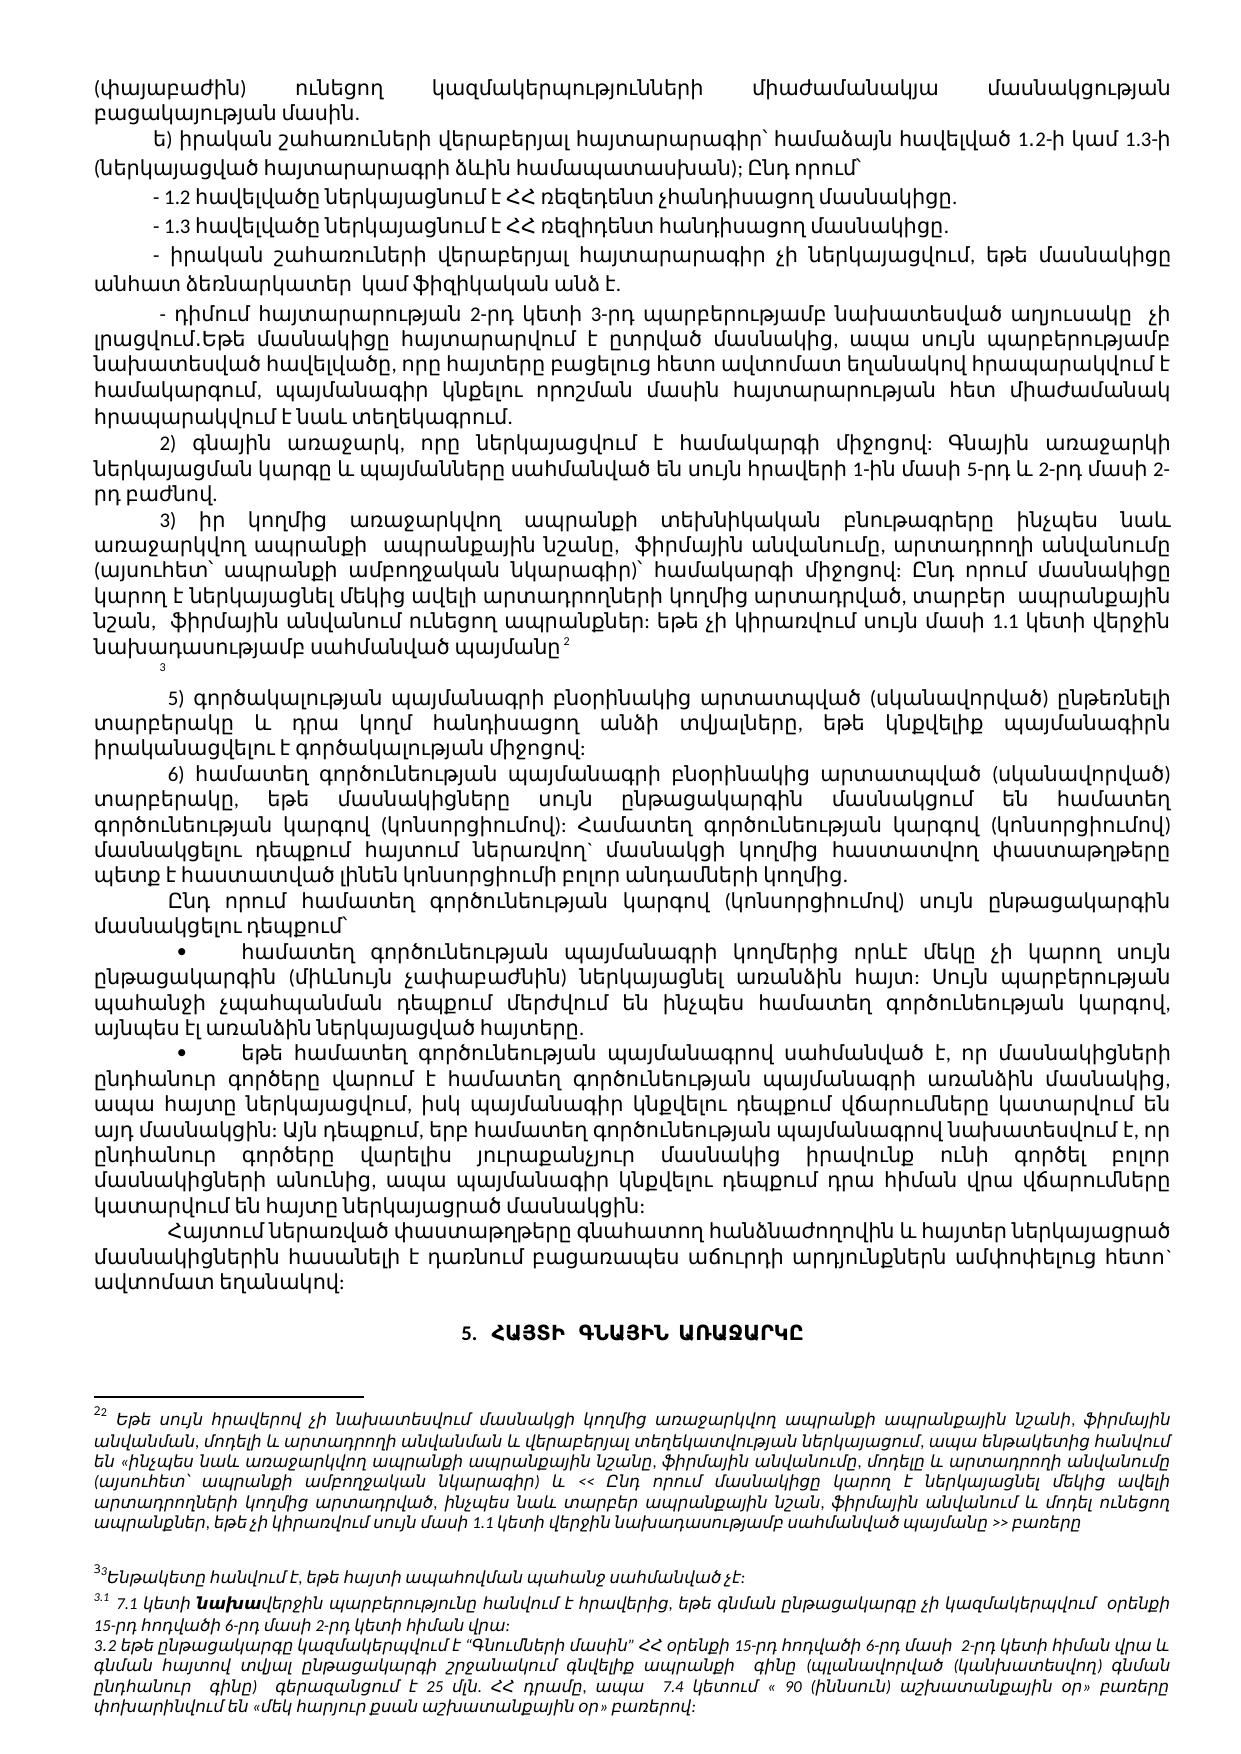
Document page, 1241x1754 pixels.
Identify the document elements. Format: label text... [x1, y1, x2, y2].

text 2) գնային առաջարկ, որը ներկայացվում է համակարգի միջոցով: Գնային առաջարկի ներկայացման կարգը և պայմանները սահմանված են սույն հրավերի 1-ին մասի 5-րդ և 2-րդ մասի 2-րդ բաժնով. [94, 431, 1171, 507]
text 6) համատեղ գործունեության պայմանագրի բնօրինակից արտատպված (սկանավորված) տարբերակը, եթե մասնակիցները սույն ընթացակարգին մասնակցում են համատեղ գործունեության կարգով (կոնսորցիումով): Համատեղ գործունեության կարգով (կոնսորցիումով) մասնակցելու դեպքում հայտում ներառվող` մասնակցի կողմից հաստատվող փաստաթղթերը պետք է հաստատված լինեն կոնսորցիումի բոլոր անդամների կողմից. [94, 761, 1171, 888]
list եթե համատեղ գործունեության պայմանագրով սահմանված է, որ մասնակիցների ընդհանուր գործերը վարում է համատեղ գործունեության պայմանագրի առանձին մասնակից, ապա հայտը ներկայացվում, իսկ պայմանագիր կնքվելու դեպքում վճարումները կատարվում են այդ մասնակցին: Այն դեպքում, երբ համատեղ գործունեության պայմանագրով նախատեսվում է, որ ընդհանուր գործերը վարելիս յուրաքանչյուր մասնակից իրավունք ունի գործել բոլոր մասնակիցների անունից, ապա պայմանագիր կնքվելու դեպքում դրա հիման վրա վճարումները կատարվում են հայտը ներկայացրած մասնակցին: [94, 1041, 1171, 1218]
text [94, 75, 1171, 126]
text ե) իրական շահառուների վերաբերյալ հայտարարագիր՝ համաձայն հավելված 1․2-ի կամ 1.3-ի (ներկայացված հայտարարագրի ձևին համապատասխան); Ընդ որում՝ [94, 126, 1171, 180]
list համատեղ գործունեության պայմանագրի կողմերից որևէ մեկը չի կարող սույն ընթացակարգին (միևնույն չափաբաժնին) ներկայացնել առանձին հայտ: Սույն պարբերության պահանջի չպահպանման դեպքում մերժվում են ինչպես համատեղ գործունեության կարգով, այնպես էլ առանձին ներկայացված հայտերը. [94, 939, 1171, 1041]
text Ընդ որում համատեղ գործունեության կարգով (կոնսորցիումով) սույն ընթացակարգին մասնակցելու դեպքում՝ [94, 888, 1171, 939]
text Հայտում ներառված փաստաթղթերը գնահատող հանձնաժողովին և հայտեր ներկայացրած մասնակիցներին հասանելի է դառնում բացառապես աճուրդի արդյունքներն ամփոփելուց հետո` ավտոմատ եղանակով: [94, 1218, 1171, 1295]
text - 1.2 հավելվածը ներկայացնում է ՀՀ ռեզեդենտ չհանդիսացող մասնակիցը. [94, 184, 1171, 209]
text - դիմում հայտարարության 2-րդ կետի 3-րդ պարբերությամբ նախատեսված աղյուսակը չի լրացվում․Եթե մասնակիցը հայտարարվում է ըտրված մասնակից, ապա սույն պարբերությամբ նախատեսված հավելվածը, որը հայտերը բացելուց հետո ավտոմատ եղանակով հրապարակվում է համակարգում, պայմանագիր կնքելու որոշման մասին հայտարարության հետ միաժամանակ հրապարակվում է նաև տեղեկագրում. [94, 301, 1171, 431]
text 5) գործակալության պայմանագրի բնօրինակից արտատպված (սկանավորված) ընթեռնելի տարբերակը և դրա կողմ հանդիսացող անձի տվյալները, եթե կնքվելիք պայմանագիրն իրականացվելու է գործակալության միջոցով: [94, 685, 1171, 761]
text 3 [94, 659, 1171, 685]
text 3) իր կողմից առաջարկվող ապրանքի տեխնիկական բնութագրերը ինչպես նաև առաջարկվող ապրանքի ապրանքային նշանը, ֆիրմային անվանումը, արտադրողի անվանումը (այսուհետ՝ ապրանքի ամբողջական նկարագիր)՝ համակարգի միջոցով: Ընդ որում մասնակիցը կարող է ներկայացնել մեկից ավելի արտադրողների կողմից արտադրված, տարբեր ապրանքային նշան, ֆիրմային անվանում ունեցող ապրանքներ: եթե չի կիրառվում սույն մասի 1.1 կետի վերջին նախադասությամբ սահմանված պայմանը 2 [94, 507, 1171, 659]
text - իրական շահառուների վերաբերյալ հայտարարագիր չի ներկայացվում, եթե մասնակիցը անհատ ձեռնարկատեր կամ ֆիզիկական անձ է. [94, 242, 1171, 297]
text - 1.3 հավելվածը ներկայացնում է ՀՀ ռեզիդենտ հանդիսացող մասնակիցը. [94, 213, 1171, 239]
text 5. ՀԱՅՏԻ ԳՆԱՅԻՆ ԱՌԱՋԱՐԿԸ [94, 1320, 1171, 1346]
